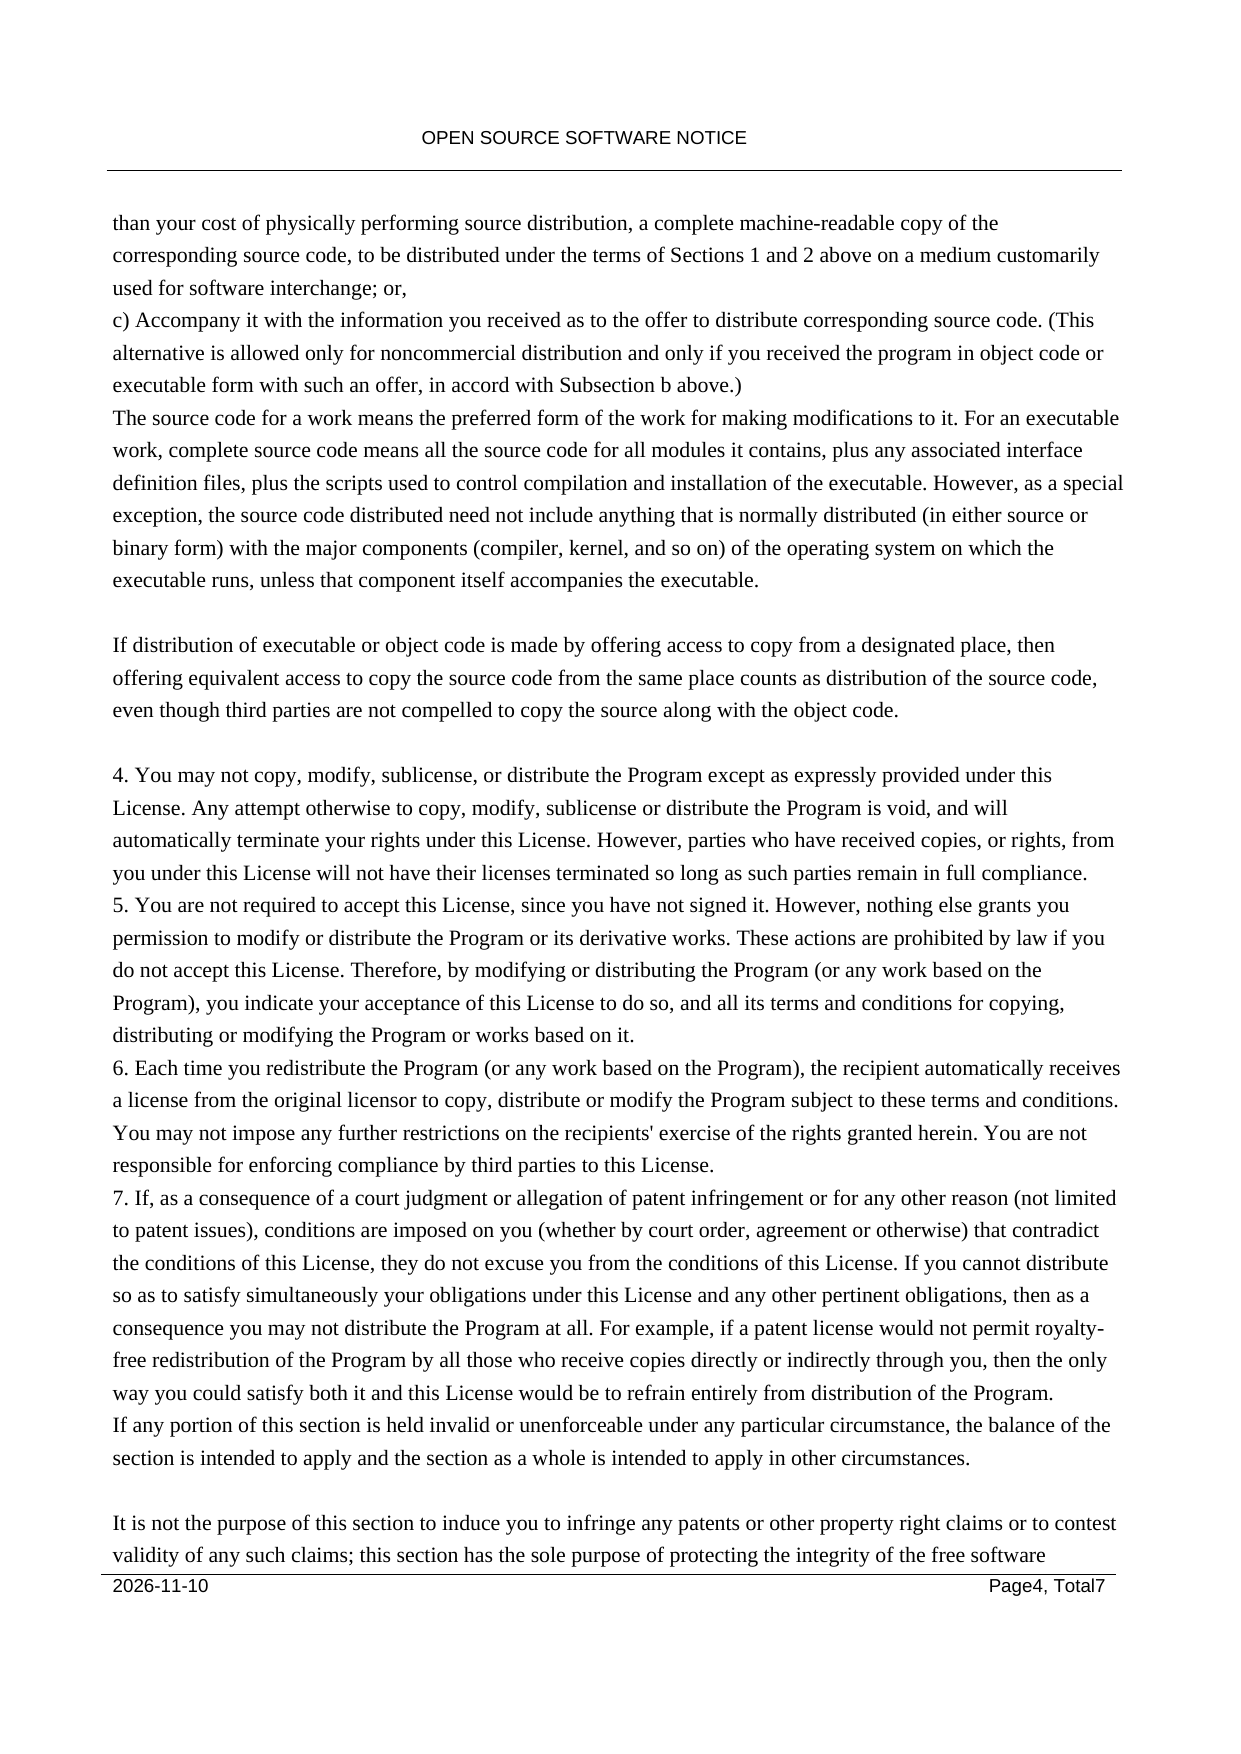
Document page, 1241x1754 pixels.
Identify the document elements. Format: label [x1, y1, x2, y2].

text [112, 206, 1128, 1571]
